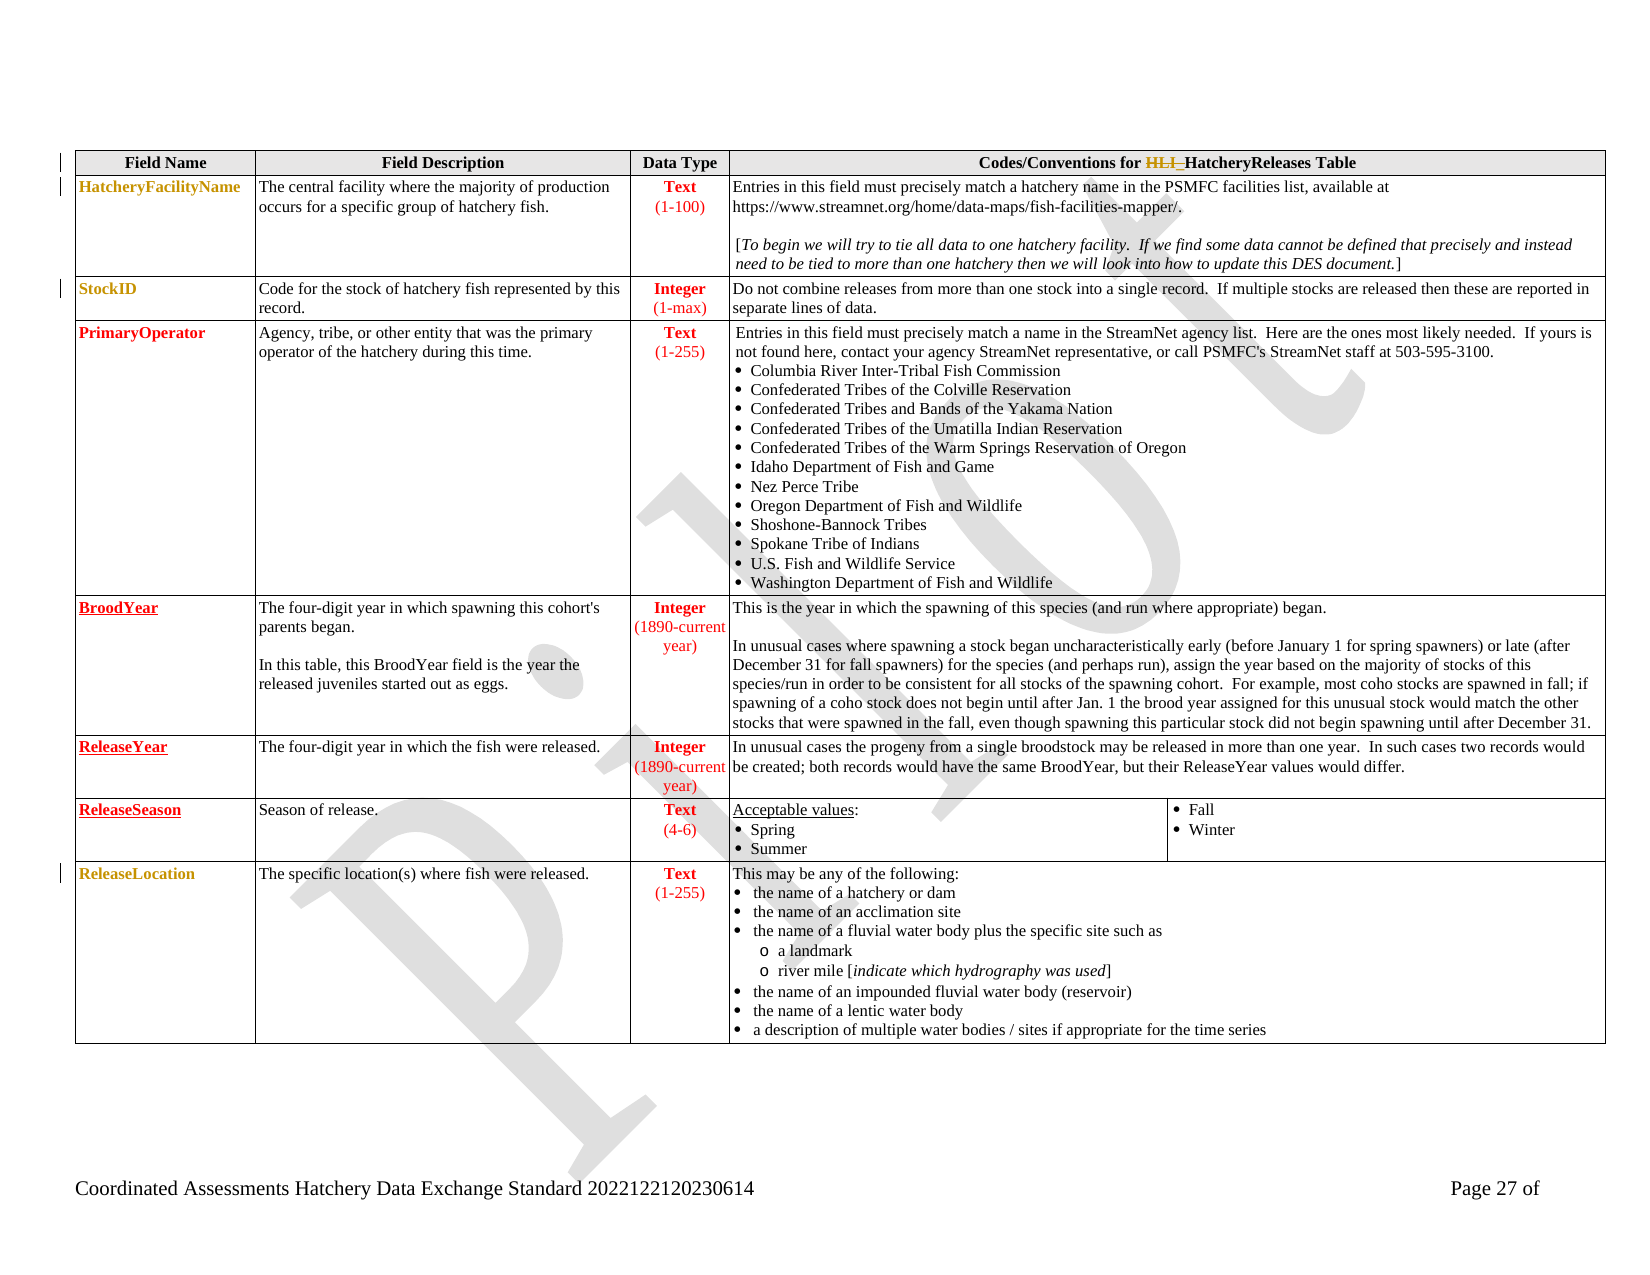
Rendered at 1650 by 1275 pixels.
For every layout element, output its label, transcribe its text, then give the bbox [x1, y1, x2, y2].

table_cell Entries in this field must precisely match a hatchery name in the PSMFC facilities list, available at https://www.streamnet.org/home/data-maps/fish-facilities-mapper/. [To begin we will try to tie all data to one hatchery facility. If we find some data cannot be defined that precisely and instead need to be tied to more than one hatchery then we will look into how to update this DES document.] [730, 176, 1605, 276]
table_cell StockID [76, 277, 255, 320]
table_cell Fall Winter [1168, 799, 1605, 861]
table_cell Text (1-100) [631, 176, 729, 276]
table_cell The four-digit year in which spawning this cohort's parents began. In this table, this BroodYear field is the year the released juveniles started out as eggs. [256, 596, 630, 735]
table_cell Text (1-255) [631, 321, 729, 595]
table_header Codes/Conventions for HatcheryReleases Table [730, 151, 1605, 175]
table_header Field Description [256, 151, 630, 175]
table_cell ReleaseSeason [76, 799, 255, 861]
table_cell Code for the stock of hatchery fish represented by this record. [256, 277, 630, 320]
table_cell Entries in this field must precisely match a name in the StreamNet agency list. Here are the ones most likely needed. If yours is not found here, contact your agency StreamNet representative, or call PSMFC's StreamNet staff at 503-595-3100. Columbia River Inter-Tribal Fish Commission Confederated Tribes of the Colville Reservation Confederated Tribes and Bands of the Yakama Nation Confederated Tribes of the Umatilla Indian Reservation Confederated Tribes of the Warm Springs Reservation of Oregon Idaho Department of Fish and Game Nez Perce Tribe Oregon Department of Fish and Wildlife Shoshone-Bannock Tribes Spokane Tribe of Indians U.S. Fish and Wildlife Service Washington Department of Fish and Wildlife [730, 321, 1605, 595]
table_cell PrimaryOperator [76, 321, 255, 595]
table_header Data Type [631, 151, 729, 175]
table_cell Do not combine releases from more than one stock into a single record. If multiple stocks are released then these are reported in separate lines of data. [730, 277, 1605, 320]
table_cell BroodYear [76, 596, 255, 735]
table_cell Integer (1-max) [631, 277, 729, 320]
table_cell ReleaseYear [76, 736, 255, 798]
table_cell The central facility where the majority of production occurs for a specific group of hatchery fish. [256, 176, 630, 276]
table_header Field Name [76, 151, 255, 175]
table_cell This is the year in which the spawning of this species (and run where appropriate) began. In unusual cases where spawning a stock began uncharacteristically early (before January 1 for spring spawners) or late (after December 31 for fall spawners) for the species (and perhaps run), assign the year based on the majority of stocks of this species/run in order to be consistent for all stocks of the spawning cohort. For example, most coho stocks are spawned in fall; if spawning of a coho stock does not begin until after Jan. 1 the brood year assigned for this unusual stock would match the other stocks that were spawned in the fall, even though spawning this particular stock did not begin spawning until after December 31. [730, 596, 1605, 735]
table_cell Text (1-255) [631, 862, 729, 1042]
table_cell Acceptable values: Spring Summer [730, 799, 1167, 861]
table_cell Season of release. [256, 799, 630, 861]
table_cell Agency, tribe, or other entity that was the primary operator of the hatchery during this time. [256, 321, 630, 595]
table_cell The four-digit year in which the fish were released. [256, 736, 630, 798]
table_cell In unusual cases the progeny from a single broodstock may be released in more than one year. In such cases two records would be created; both records would have the same BroodYear, but their ReleaseYear values would differ. [730, 736, 1605, 798]
table_cell ReleaseLocation [76, 862, 255, 1042]
table_cell This may be any of the following: the name of a hatchery or dam the name of an acclimation site the name of a fluvial water body plus the specific site such as a landmark river mile [indicate which hydrography was used] the name of an impounded fluvial water body (reservoir) the name of a lentic water body a description of multiple water bodies / sites if appropriate for the time series [730, 862, 1605, 1042]
table_cell The specific location(s) where fish were released. [256, 862, 630, 1042]
table_cell HatcheryFacilityName [76, 176, 255, 276]
table_cell Text (4-6) [631, 799, 729, 861]
table_cell Integer (1890-current year) [631, 596, 729, 735]
table_cell Integer (1890-current year) [631, 736, 729, 798]
